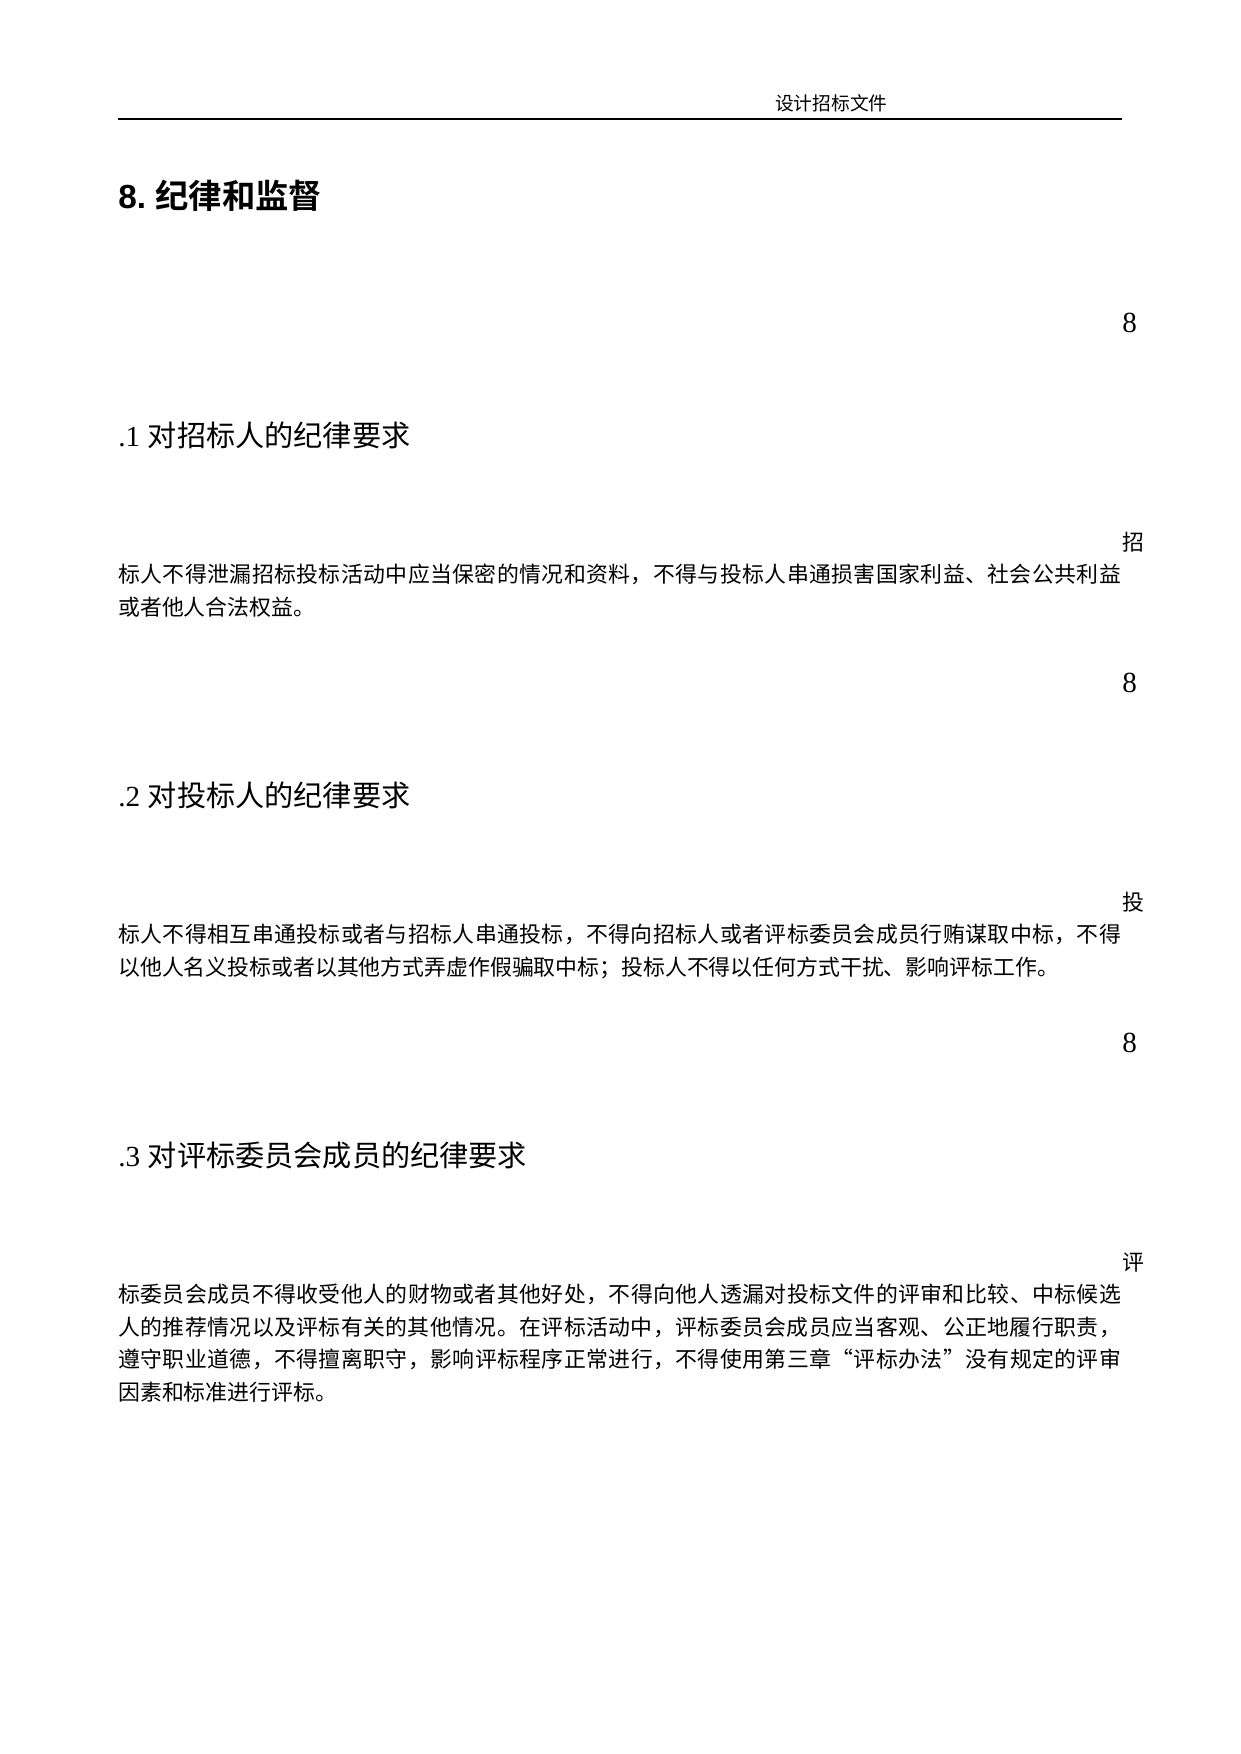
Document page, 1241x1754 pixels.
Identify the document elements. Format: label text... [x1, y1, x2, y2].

subtitle 8.1 对招标人的纪律要求 [118, 289, 1122, 467]
subtitle 8.3 对评标委员会成员的纪律要求 [118, 1009, 1122, 1187]
subtitle 8. 纪律和监督 [118, 162, 1122, 227]
text 招标人不得泄漏招标投标活动中应当保密的情况和资料，不得与投标人串通损害国家利益、社会公共利益或者他人合法权益。 [118, 524, 1122, 622]
subtitle 8.2 对投标人的纪律要求 [118, 649, 1122, 827]
text 评标委员会成员不得收受他人的财物或者其他好处，不得向他人透漏对投标文件的评审和比较、中标候选人的推荐情况以及评标有关的其他情况。在评标活动中，评标委员会成员应当客观、公正地履行职责，遵守职业道德，不得擅离职守，影响评标程序正常进行，不得使用第三章“评标办法”没有规定的评审因素和标准进行评标。 [118, 1244, 1122, 1407]
text 投标人不得相互串通投标或者与招标人串通投标，不得向招标人或者评标委员会成员行贿谋取中标，不得以他人名义投标或者以其他方式弄虚作假骗取中标；投标人不得以任何方式干扰、影响评标工作。 [118, 884, 1122, 982]
